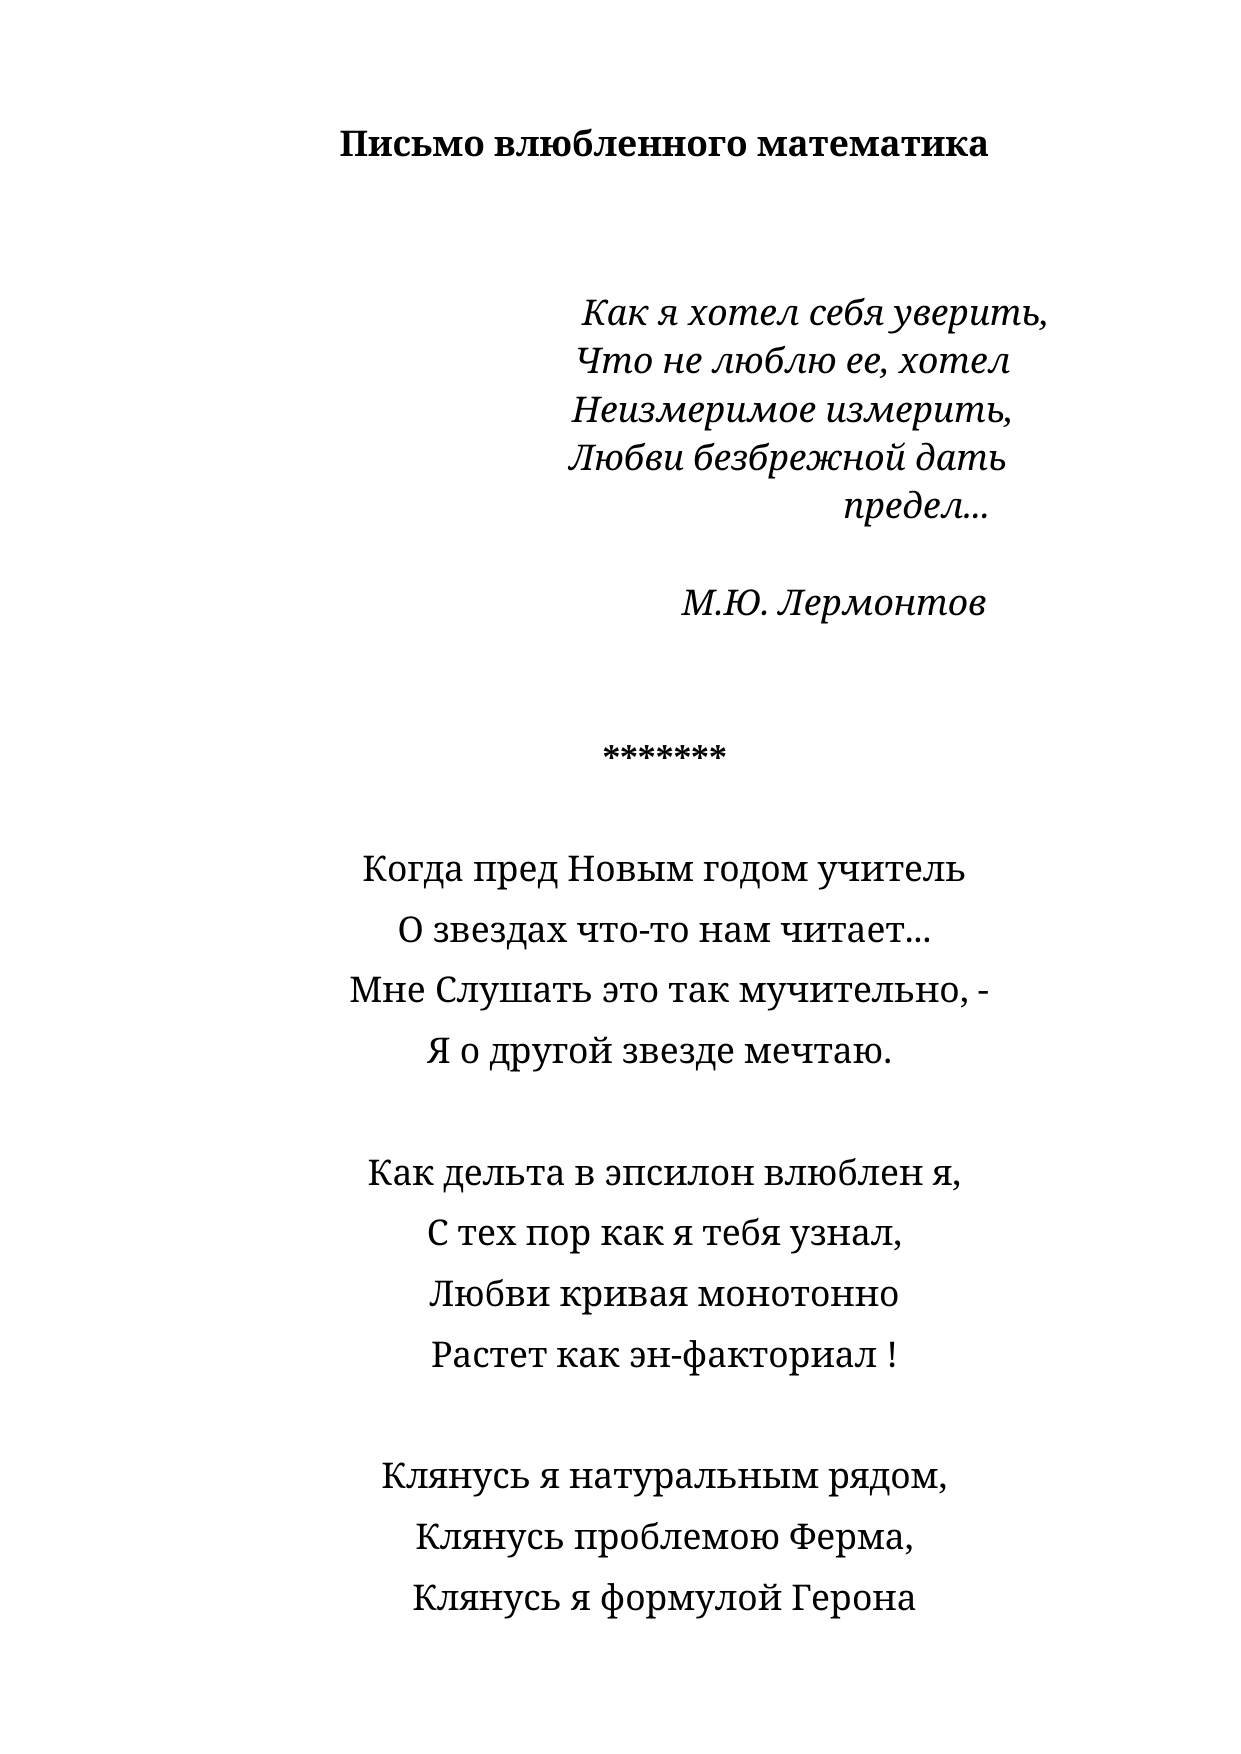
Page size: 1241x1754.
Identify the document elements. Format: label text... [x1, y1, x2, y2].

text Как я хотел себя уверить, [177, 288, 1152, 336]
text Растет как эн-факториал ! [177, 1329, 1152, 1377]
text предел... [177, 481, 1152, 529]
text Клянусь я натуральным рядом, [177, 1451, 1152, 1499]
text С тех пор как я тебя узнал, [177, 1208, 1152, 1256]
text Письмо влюбленного математика [177, 118, 1152, 166]
text О звездах что-то нам читает... [177, 904, 1152, 952]
text М.Ю. Лермонтов [177, 577, 1152, 625]
text Клянусь проблемою Ферма, [177, 1511, 1152, 1559]
text Я о другой звезде мечтаю. [177, 1026, 1152, 1074]
text Когда пред Новым годом учитель [177, 843, 1152, 892]
text Клянусь я формулой Герона [177, 1572, 1152, 1620]
text Как дельта в эпсилон влюблен я, [177, 1147, 1152, 1195]
text Любви кривая монотонно [177, 1268, 1152, 1317]
text Любви безбрежной дать [177, 432, 1152, 481]
text ******* [177, 734, 1152, 783]
text Неизмеримое измерить, [177, 384, 1152, 432]
text Мне Слушать это так мучительно, - [177, 965, 1152, 1013]
text Что не люблю ее, хотел [177, 336, 1152, 384]
